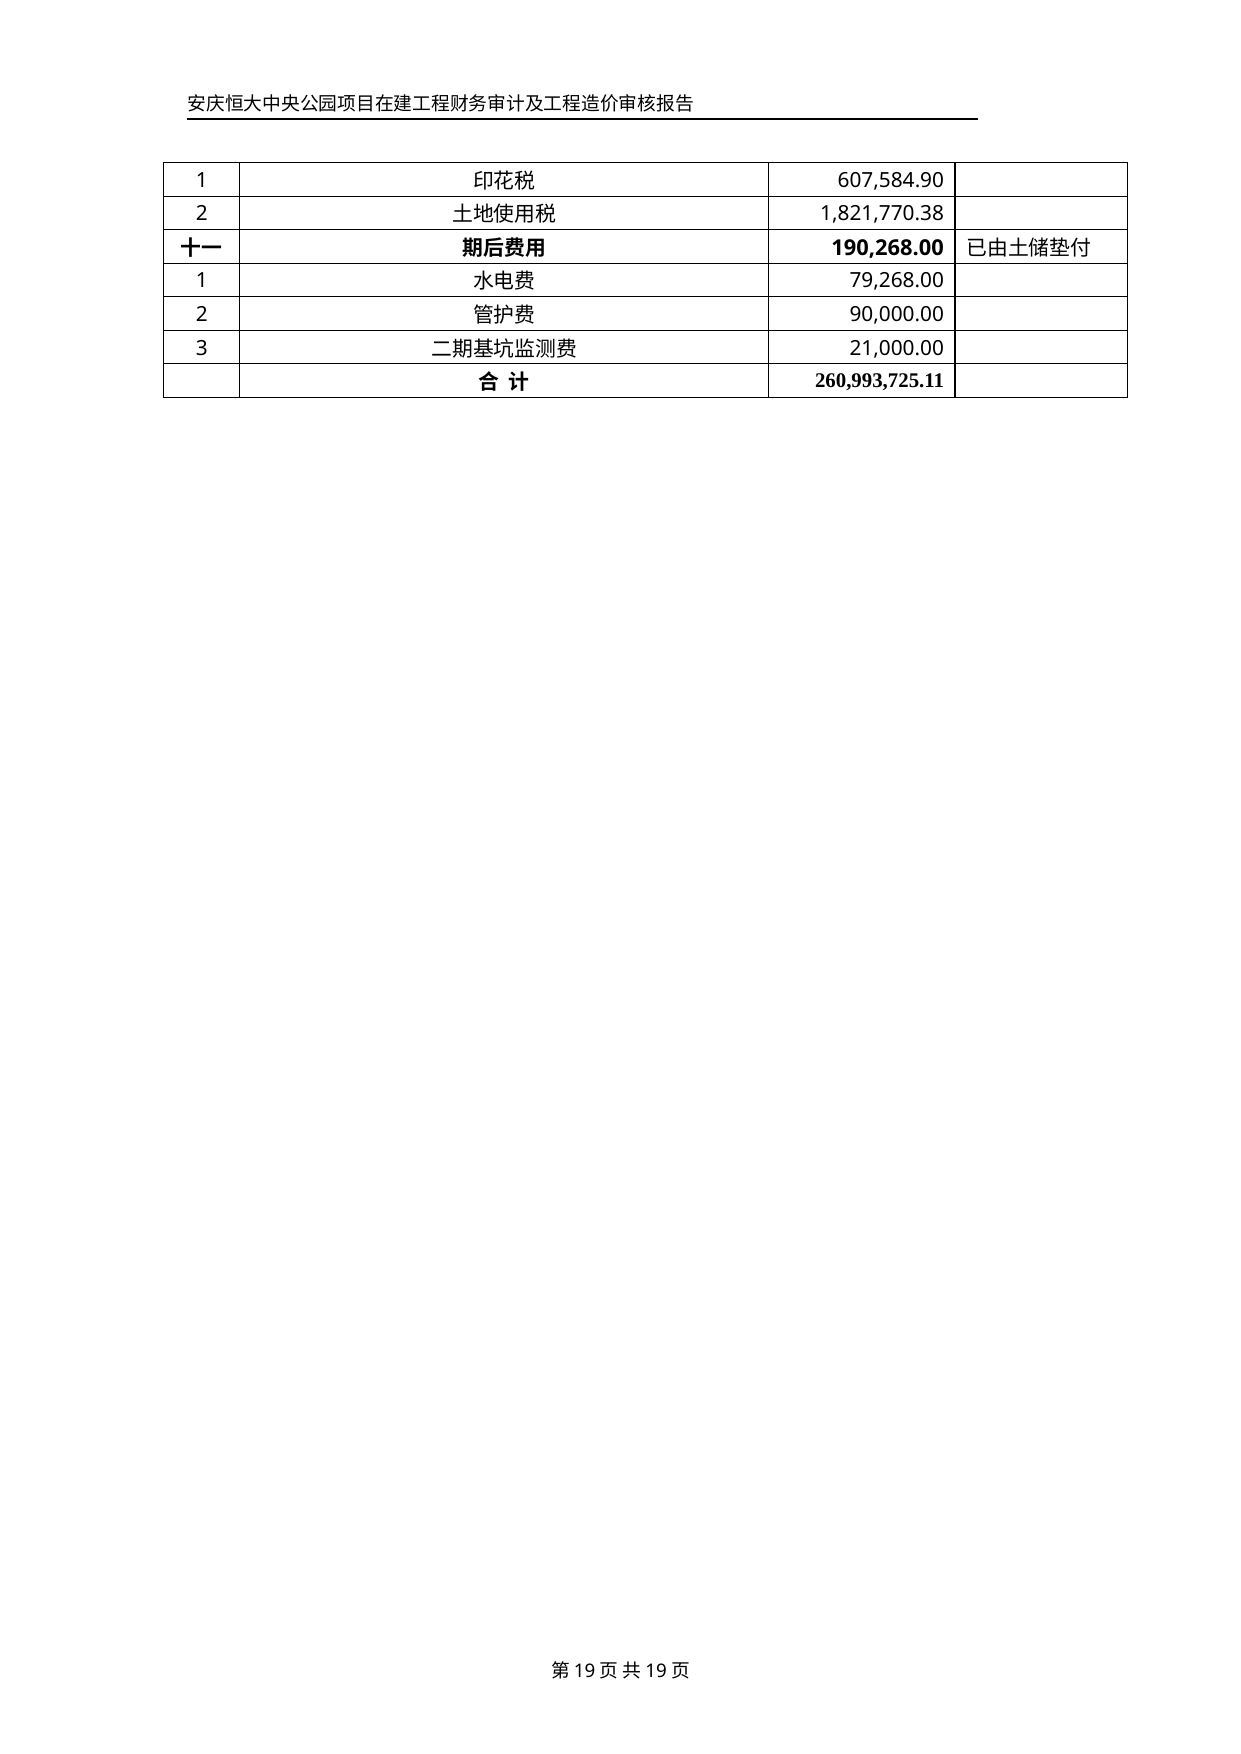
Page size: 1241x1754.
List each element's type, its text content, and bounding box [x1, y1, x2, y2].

table_cell 已由土储垫付 [956, 230, 1127, 263]
table_cell 260,993,725.11 [769, 364, 954, 397]
table_cell 二期基坑监测费 [240, 331, 768, 363]
table_cell [956, 297, 1127, 330]
table_cell [956, 331, 1127, 363]
table_cell 3 [164, 331, 239, 363]
table_cell 79,268.00 [769, 264, 954, 296]
table_cell 607,584.90 [769, 163, 954, 196]
table_cell 190,268.00 [769, 230, 954, 263]
table_cell [164, 364, 239, 397]
table_cell [956, 197, 1127, 229]
table_cell 期后费用 [240, 230, 768, 263]
table_cell 印花税 [240, 163, 768, 196]
table_cell [956, 364, 1127, 397]
table_cell 十一 [164, 230, 239, 263]
table_cell 管护费 [240, 297, 768, 330]
table_cell [956, 264, 1127, 296]
table_cell 21,000.00 [769, 331, 954, 363]
table_cell 合 计 [240, 364, 768, 397]
table_cell 90,000.00 [769, 297, 954, 330]
table_cell 1,821,770.38 [769, 197, 954, 229]
table_cell [956, 163, 1127, 196]
table_cell 水电费 [240, 264, 768, 296]
table_cell 2 [164, 197, 239, 229]
table_cell 2 [164, 297, 239, 330]
table_cell 1 [164, 163, 239, 196]
table_cell 1 [164, 264, 239, 296]
table_cell 土地使用税 [240, 197, 768, 229]
